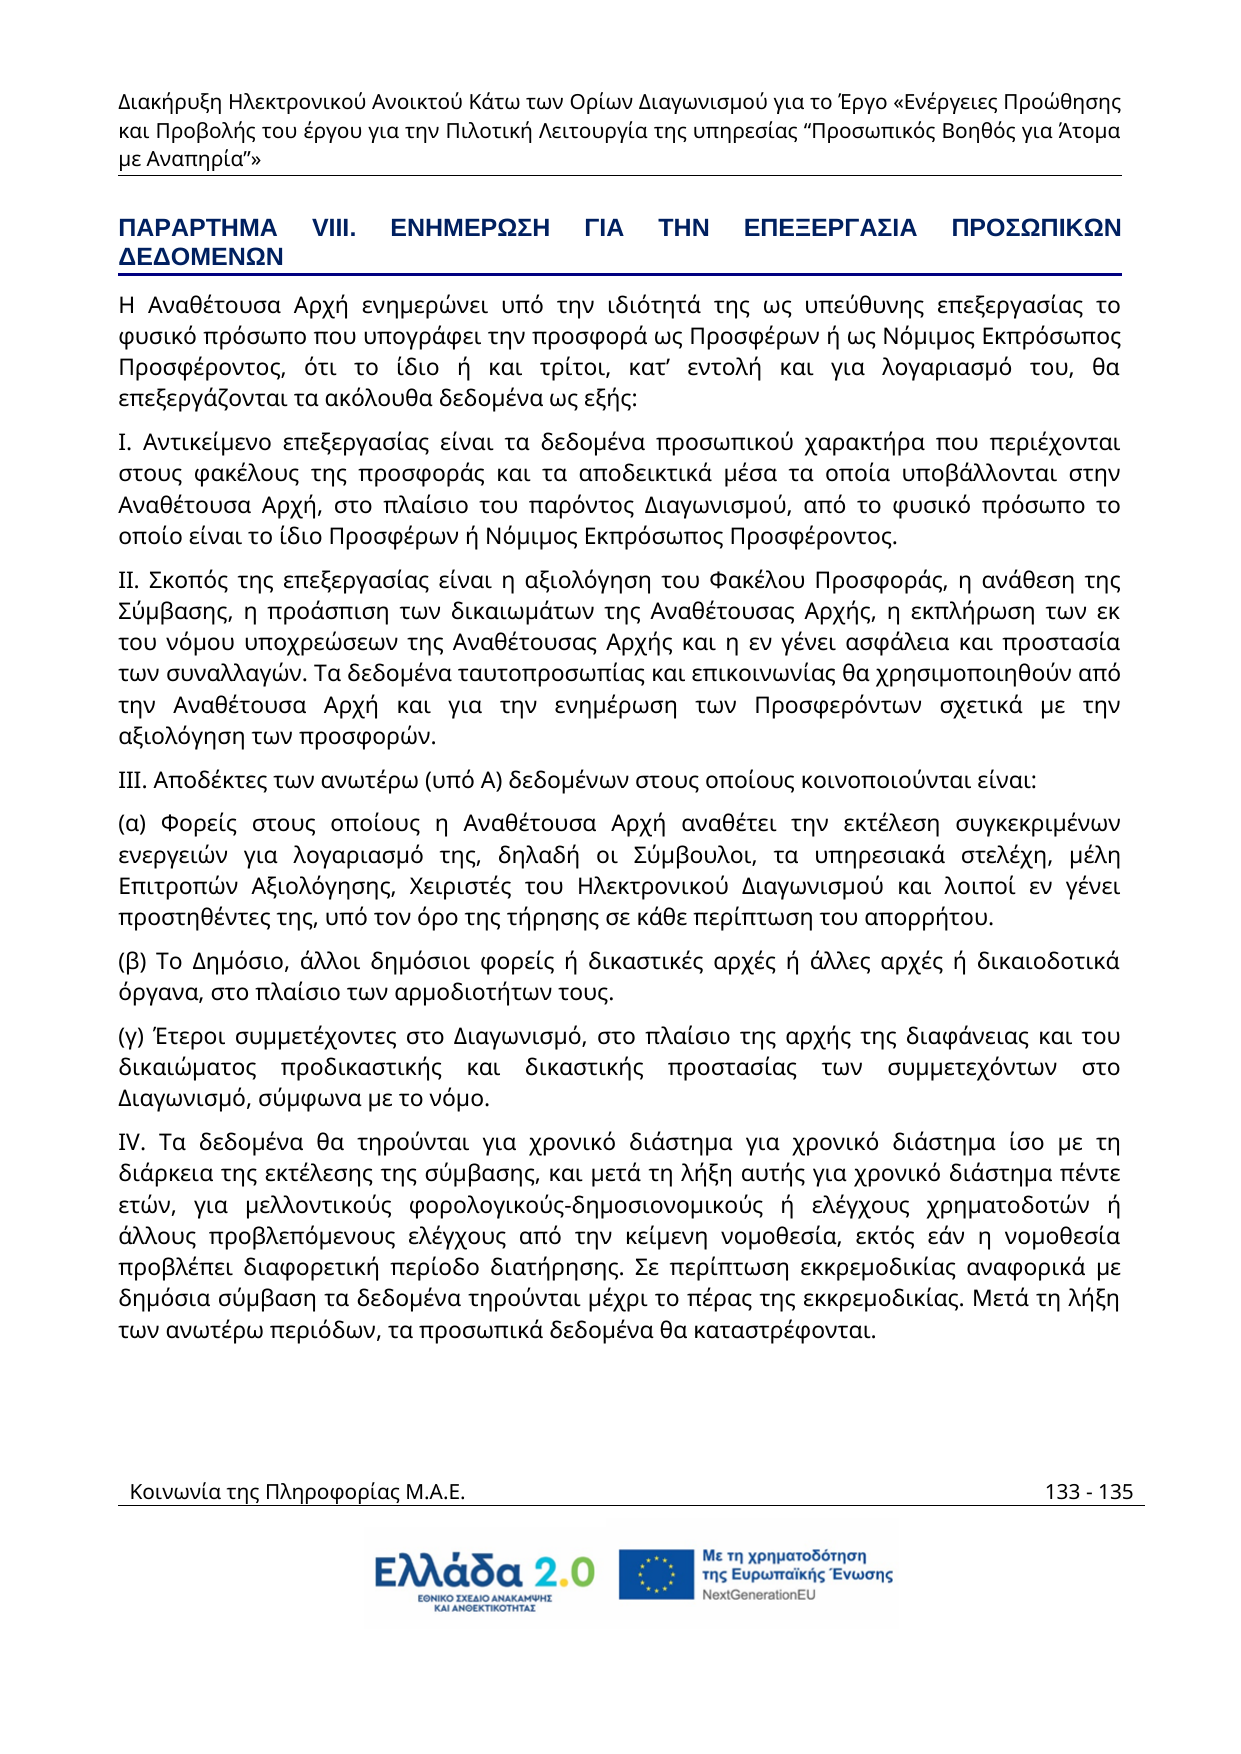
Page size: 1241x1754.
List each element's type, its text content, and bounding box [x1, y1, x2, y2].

subtitle ΠΑΡΑΡΤΗΜΑ VIII. ΕΝΗΜΕΡΩΣΗ ΓΙΑ ΤΗΝ ΕΠΕΞΕΡΓΑΣΙΑ ΠΡΟΣΩΠΙΚΩΝ ΔΕΔΟΜΕΝΩΝ [118, 213, 1122, 273]
text Ι. Αντικείμενο επεξεργασίας είναι τα δεδομένα προσωπικού χαρακτήρα που περιέχονται στους φακέλους της προσφοράς και τα αποδεικτικά μέσα τα οποία υποβάλλονται στην Αναθέτουσα Αρχή, στο πλαίσιο του παρόντος Διαγωνισμού, από το φυσικό πρόσωπο το οποίο είναι το ίδιο Προσφέρων ή Νόμιμος Εκπρόσωπος Προσφέροντος. [118, 426, 1122, 551]
text IV. Τα δεδομένα θα τηρούνται για χρονικό διάστημα για χρονικό διάστημα ίσο με τη διάρκεια της εκτέλεσης της σύμβασης, και μετά τη λήξη αυτής για χρονικό διάστημα πέντε ετών, για μελλοντικούς φορολογικούς-δημοσιονομικούς ή ελέγχους χρηματοδοτών ή άλλους προβλεπόμενους ελέγχους από την κείμενη νομοθεσία, εκτός εάν η νομοθεσία προβλέπει διαφορετική περίοδο διατήρησης. Σε περίπτωση εκκρεμοδικίας αναφορικά με δημόσια σύμβαση τα δεδομένα τηρούνται μέχρι το πέρας της εκκρεμοδικίας. Μετά τη λήξη των ανωτέρω περιόδων, τα προσωπικά δεδομένα θα καταστρέφονται. [118, 1126, 1122, 1345]
text ΙΙΙ. Αποδέκτες των ανωτέρω (υπό Α) δεδομένων στους οποίους κοινοποιούνται είναι: [118, 764, 1122, 795]
text ΙΙ. Σκοπός της επεξεργασίας είναι η αξιολόγηση του Φακέλου Προσφοράς, η ανάθεση της Σύμβασης, η προάσπιση των δικαιωμάτων της Αναθέτουσας Αρχής, η εκπλήρωση των εκ του νόμου υποχρεώσεων της Αναθέτουσας Αρχής και η εν γένει ασφάλεια και προστασία των συναλλαγών. Τα δεδομένα ταυτοπροσωπίας και επικοινωνίας θα χρησιμοποιηθούν από την Αναθέτουσα Αρχή και για την ενημέρωση των Προσφερόντων σχετικά με την αξιολόγηση των προσφορών. [118, 564, 1122, 751]
text (γ) Έτεροι συμμετέχοντες στο Διαγωνισμό, στο πλαίσιο της αρχής της διαφάνειας και του δικαιώματος προδικαστικής και δικαστικής προστασίας των συμμετεχόντων στο Διαγωνισμό, σύμφωνα με το νόμο. [118, 1020, 1122, 1114]
text (β) Το Δημόσιο, άλλοι δημόσιοι φορείς ή δικαστικές αρχές ή άλλες αρχές ή δικαιοδοτικά όργανα, στο πλαίσιο των αρμοδιοτήτων τους. [118, 945, 1122, 1007]
picture [363, 1518, 900, 1629]
text Η Αναθέτουσα Αρχή ενημερώνει υπό την ιδιότητά της ως υπεύθυνης επεξεργασίας το φυσικό πρόσωπο που υπογράφει την προσφορά ως Προσφέρων ή ως Νόμιμος Εκπρόσωπος Προσφέροντος, ότι το ίδιο ή και τρίτοι, κατ’ εντολή και για λογαριασμό του, θα επεξεργάζονται τα ακόλουθα δεδομένα ως εξής: [118, 289, 1122, 414]
text (α) Φορείς στους οποίους η Αναθέτουσα Αρχή αναθέτει την εκτέλεση συγκεκριμένων ενεργειών για λογαριασμό της, δηλαδή οι Σύμβουλοι, τα υπηρεσιακά στελέχη, μέλη Επιτροπών Αξιολόγησης, Χειριστές του Ηλεκτρονικού Διαγωνισμού και λοιποί εν γένει προστηθέντες της, υπό τον όρο της τήρησης σε κάθε περίπτωση του απορρήτου. [118, 807, 1122, 932]
